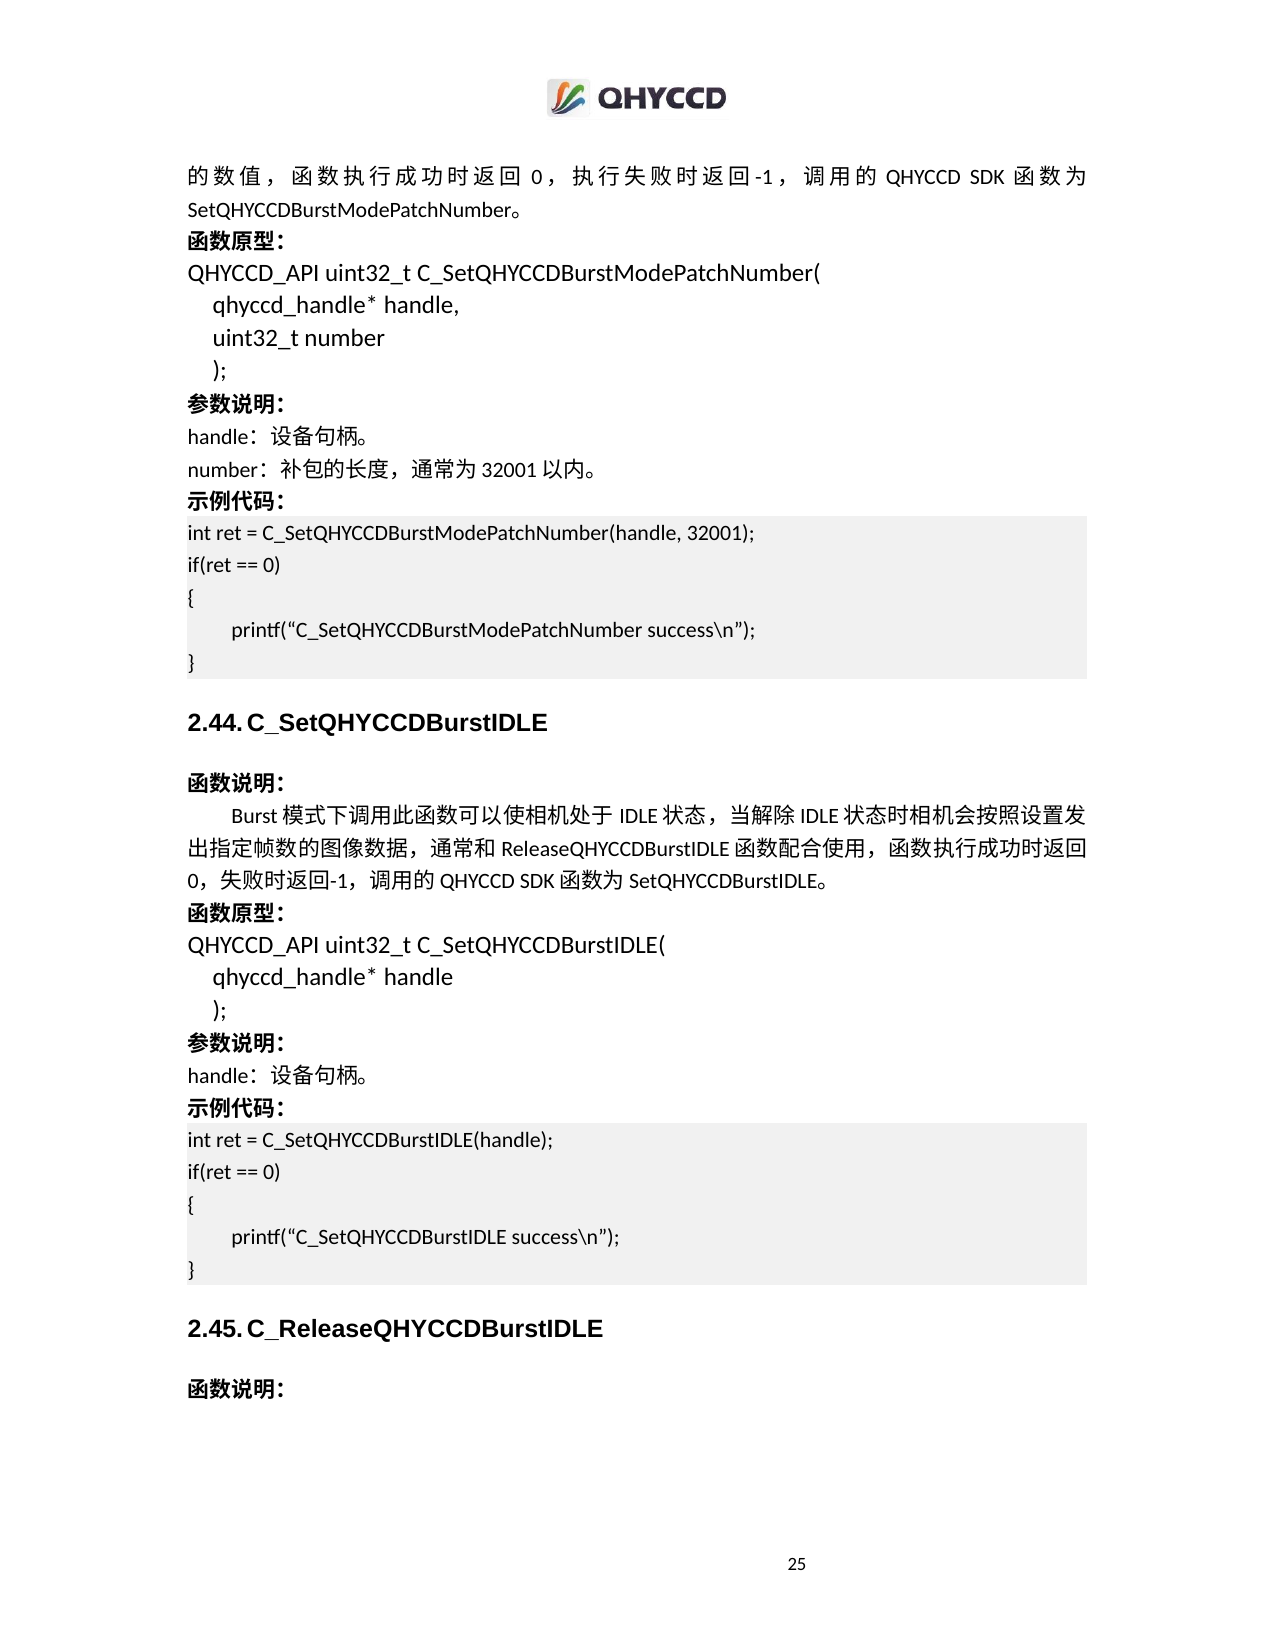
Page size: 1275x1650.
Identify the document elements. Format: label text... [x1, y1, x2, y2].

text 参数说明： [187, 1025, 1087, 1058]
text qhyccd_handle* handle [187, 960, 1087, 993]
text 参数说明： [187, 386, 1087, 419]
text handle：设备句柄。 [187, 419, 1087, 451]
text } [187, 646, 1087, 679]
text { [187, 581, 1087, 614]
subtitle C_ReleaseQHYCCDBurstIDLE [187, 1312, 1087, 1345]
text { [187, 1188, 1087, 1220]
text 函数原型： [187, 224, 1087, 256]
text 函数原型： [187, 895, 1087, 928]
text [187, 159, 1087, 224]
text QHYCCD_API uint32_t C_SetQHYCCDBurstModePatchNumber( [187, 256, 1087, 289]
text int ret = C_SetQHYCCDBurstModePatchNumber(handle, 32001); [187, 516, 1087, 549]
text printf(“C_SetQHYCCDBurstModePatchNumber success\n”); [187, 614, 1087, 646]
text ); [187, 993, 1087, 1025]
text number：补包的长度，通常为32001以内。 [187, 451, 1087, 484]
text printf(“C_SetQHYCCDBurstIDLE success\n”); [187, 1220, 1087, 1253]
text } [187, 1253, 1087, 1285]
text 示例代码： [187, 484, 1087, 516]
text if(ret == 0) [187, 1155, 1087, 1188]
text int ret = C_SetQHYCCDBurstIDLE(handle); [187, 1123, 1087, 1155]
text ); [187, 354, 1087, 386]
text uint32_t number [187, 321, 1087, 354]
text QHYCCD_API uint32_t C_SetQHYCCDBurstIDLE( [187, 928, 1087, 960]
text if(ret == 0) [187, 549, 1087, 581]
text Burst模式下调用此函数可以使相机处于IDLE状态，当解除IDLE状态时相机会按照设置发出指定帧数的图像数据，通常和ReleaseQHYCCDBurstIDLE函数配合使用，函数执行成功时返回0，失败时返回-1，调用的QHYCCD SDK函数为SetQHYCCDBurstIDLE。 [187, 798, 1087, 895]
text 函数说明： [187, 1372, 1087, 1404]
picture [545, 77, 730, 120]
text 示例代码： [187, 1090, 1087, 1123]
text handle：设备句柄。 [187, 1058, 1087, 1090]
text 函数说明： [187, 765, 1087, 798]
subtitle C_SetQHYCCDBurstIDLE [187, 706, 1087, 738]
text qhyccd_handle* handle, [187, 289, 1087, 321]
